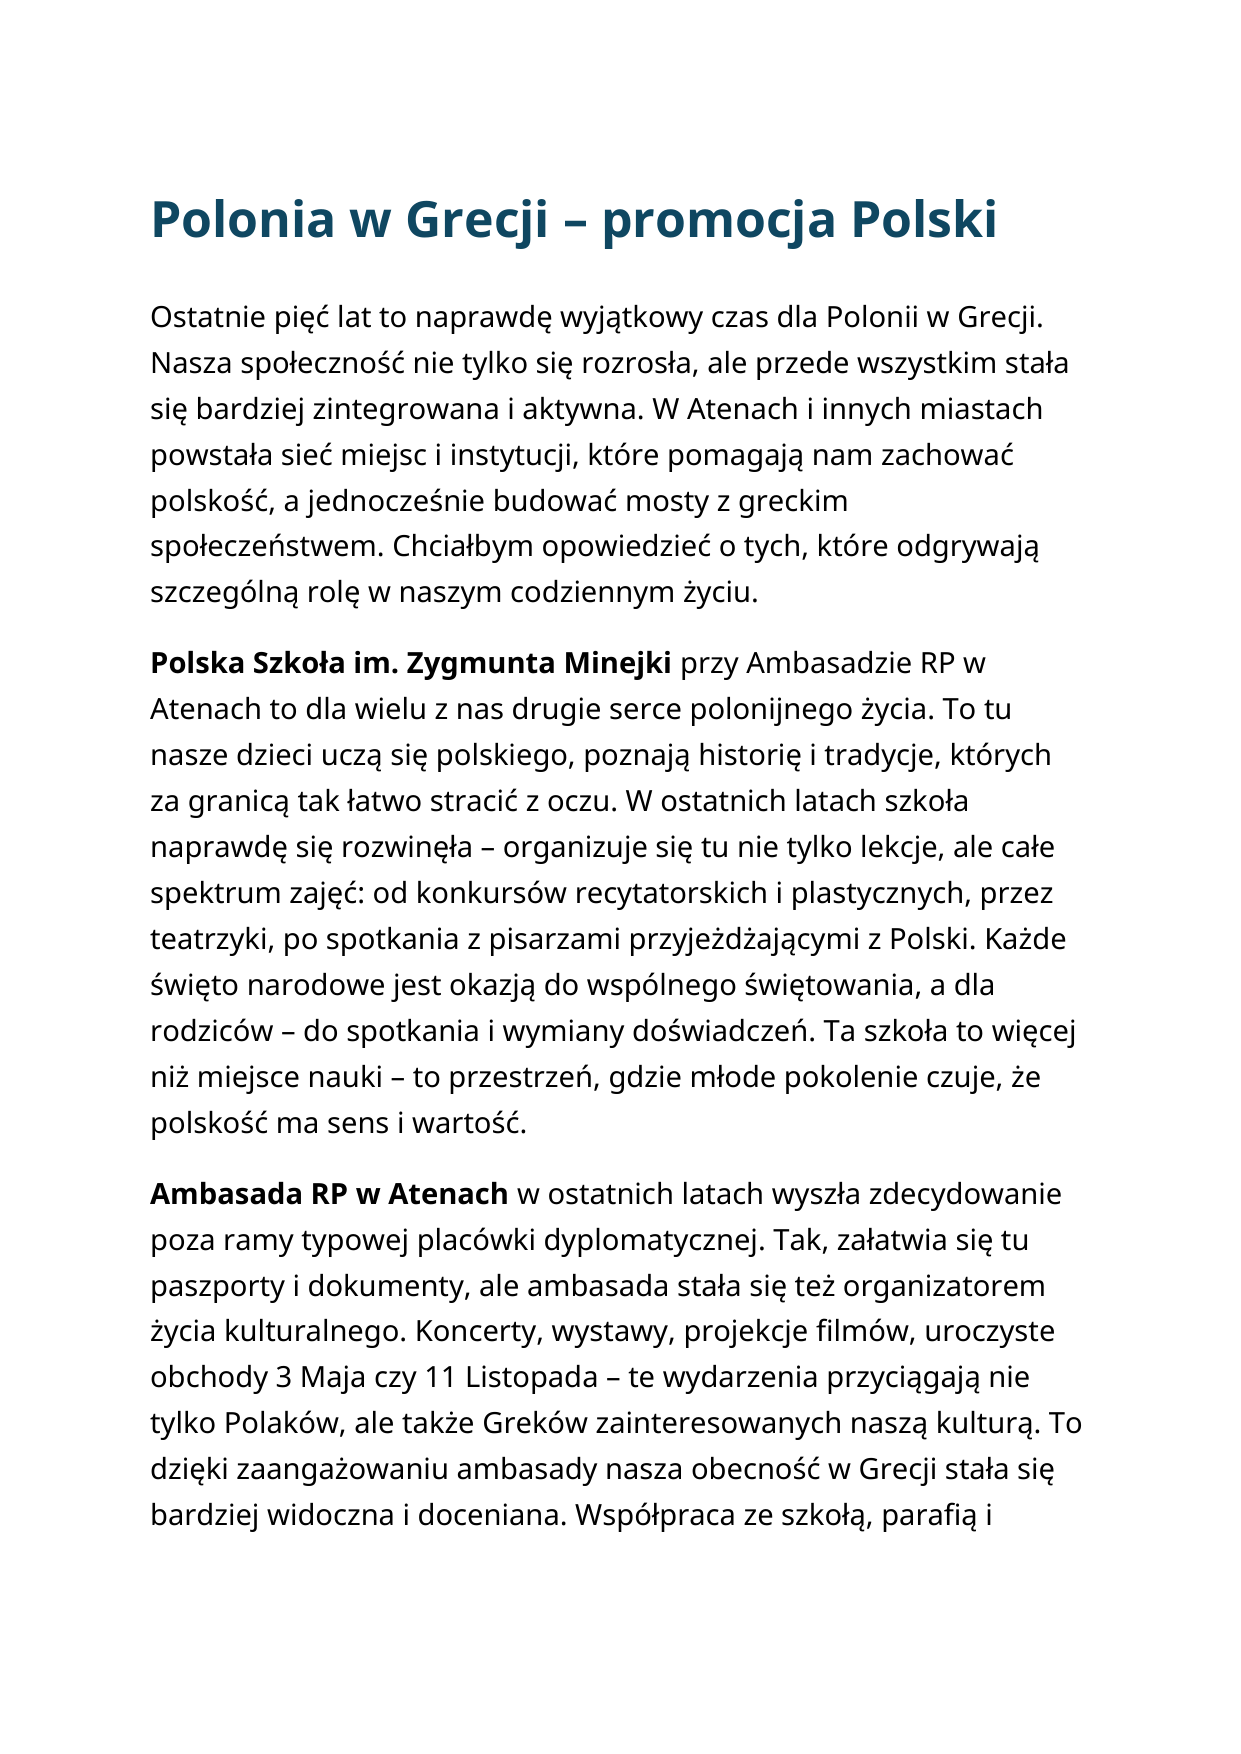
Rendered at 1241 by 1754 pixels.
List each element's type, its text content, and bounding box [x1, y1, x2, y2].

text Polska Szkoła im. Zygmunta Minejki przy Ambasadzie RP w Atenach to dla wielu z nas drugie serce polonijnego życia. To tu nasze dzieci uczą się polskiego, poznają historię i tradycje, których za granicą tak łatwo stracić z oczu. W ostatnich latach szkoła naprawdę się rozwinęła – organizuje się tu nie tylko lekcje, ale całe spektrum zajęć: od konkursów recytatorskich i plastycznych, przez teatrzyki, po spotkania z pisarzami przyjeżdżającymi z Polski. Każde święto narodowe jest okazją do wspólnego świętowania, a dla rodziców – do spotkania i wymiany doświadczeń. Ta szkoła to więcej niż miejsce nauki – to przestrzeń, gdzie młode pokolenie czuje, że polskość ma sens i wartość. [150, 643, 1090, 1142]
subtitle Polonia w Grecji – promocja Polski [150, 183, 1090, 252]
text Ostatnie pięć lat to naprawdę wyjątkowy czas dla Polonii w Grecji. Nasza społeczność nie tylko się rozrosła, ale przede wszystkim stała się bardziej zintegrowana i aktywna. W Atenach i innych miastach powstała sieć miejsc i instytucji, które pomagają nam zachować polskość, a jednocześnie budować mosty z greckim społeczeństwem. Chciałbym opowiedzieć o tych, które odgrywają szczególną rolę w naszym codziennym życiu. [150, 296, 1090, 611]
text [150, 1173, 1090, 1534]
